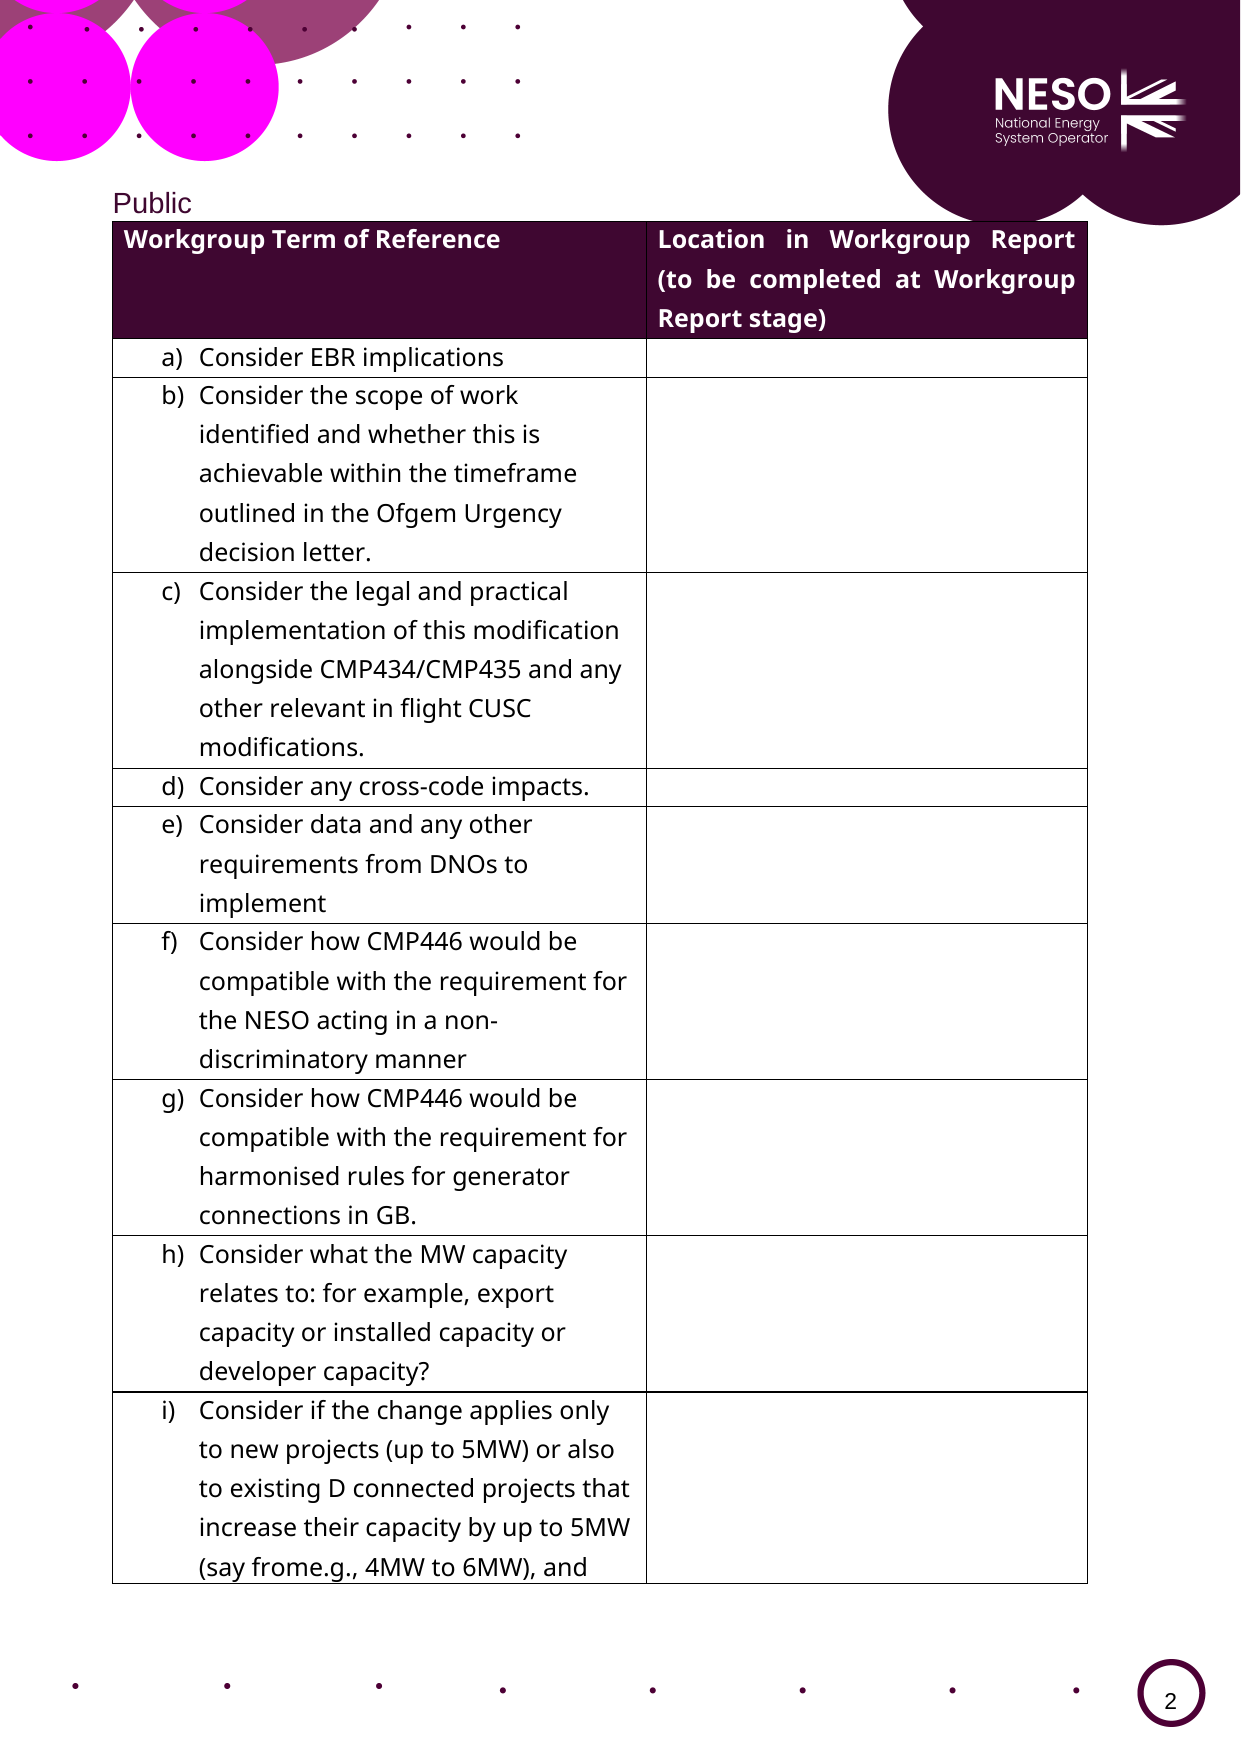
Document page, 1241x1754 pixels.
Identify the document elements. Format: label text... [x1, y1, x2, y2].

table_header Location in Workgroup Report (to be completed at Workgroup Report stage) [647, 222, 1087, 338]
table_cell [647, 769, 1087, 806]
table_cell Consider EBR implications [113, 339, 646, 377]
picture [0, 0, 1241, 1754]
table_cell [647, 1080, 1087, 1235]
table_cell [647, 339, 1087, 377]
table_cell [647, 378, 1087, 572]
table_cell Consider what the MW capacity relates to: for example, export capacity or installed capacity or developer capacity? [113, 1236, 646, 1391]
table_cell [113, 1393, 646, 1583]
table_cell [647, 1236, 1087, 1391]
table_header Workgroup Term of Reference [113, 222, 646, 338]
table_cell [647, 924, 1087, 1079]
table_cell Consider how CMP446 would be compatible with the requirement for the NESO acting in a non-discriminatory manner [113, 924, 646, 1079]
table_cell Consider data and any other requirements from DNOs to implement [113, 807, 646, 923]
table_cell Consider how CMP446 would be compatible with the requirement for harmonised rules for generator connections in GB. [113, 1080, 646, 1235]
table_cell Consider the scope of work identified and whether this is achievable within the timeframe outlined in the Ofgem Urgency decision letter. [113, 378, 646, 572]
table_cell Consider any cross-code impacts. [113, 769, 646, 806]
table_cell [647, 807, 1087, 923]
table_cell Consider the legal and practical implementation of this modification alongside CMP434/CMP435 and any other relevant in flight CUSC modifications. [113, 573, 646, 767]
table_cell [647, 1393, 1087, 1583]
table_cell [647, 573, 1087, 767]
